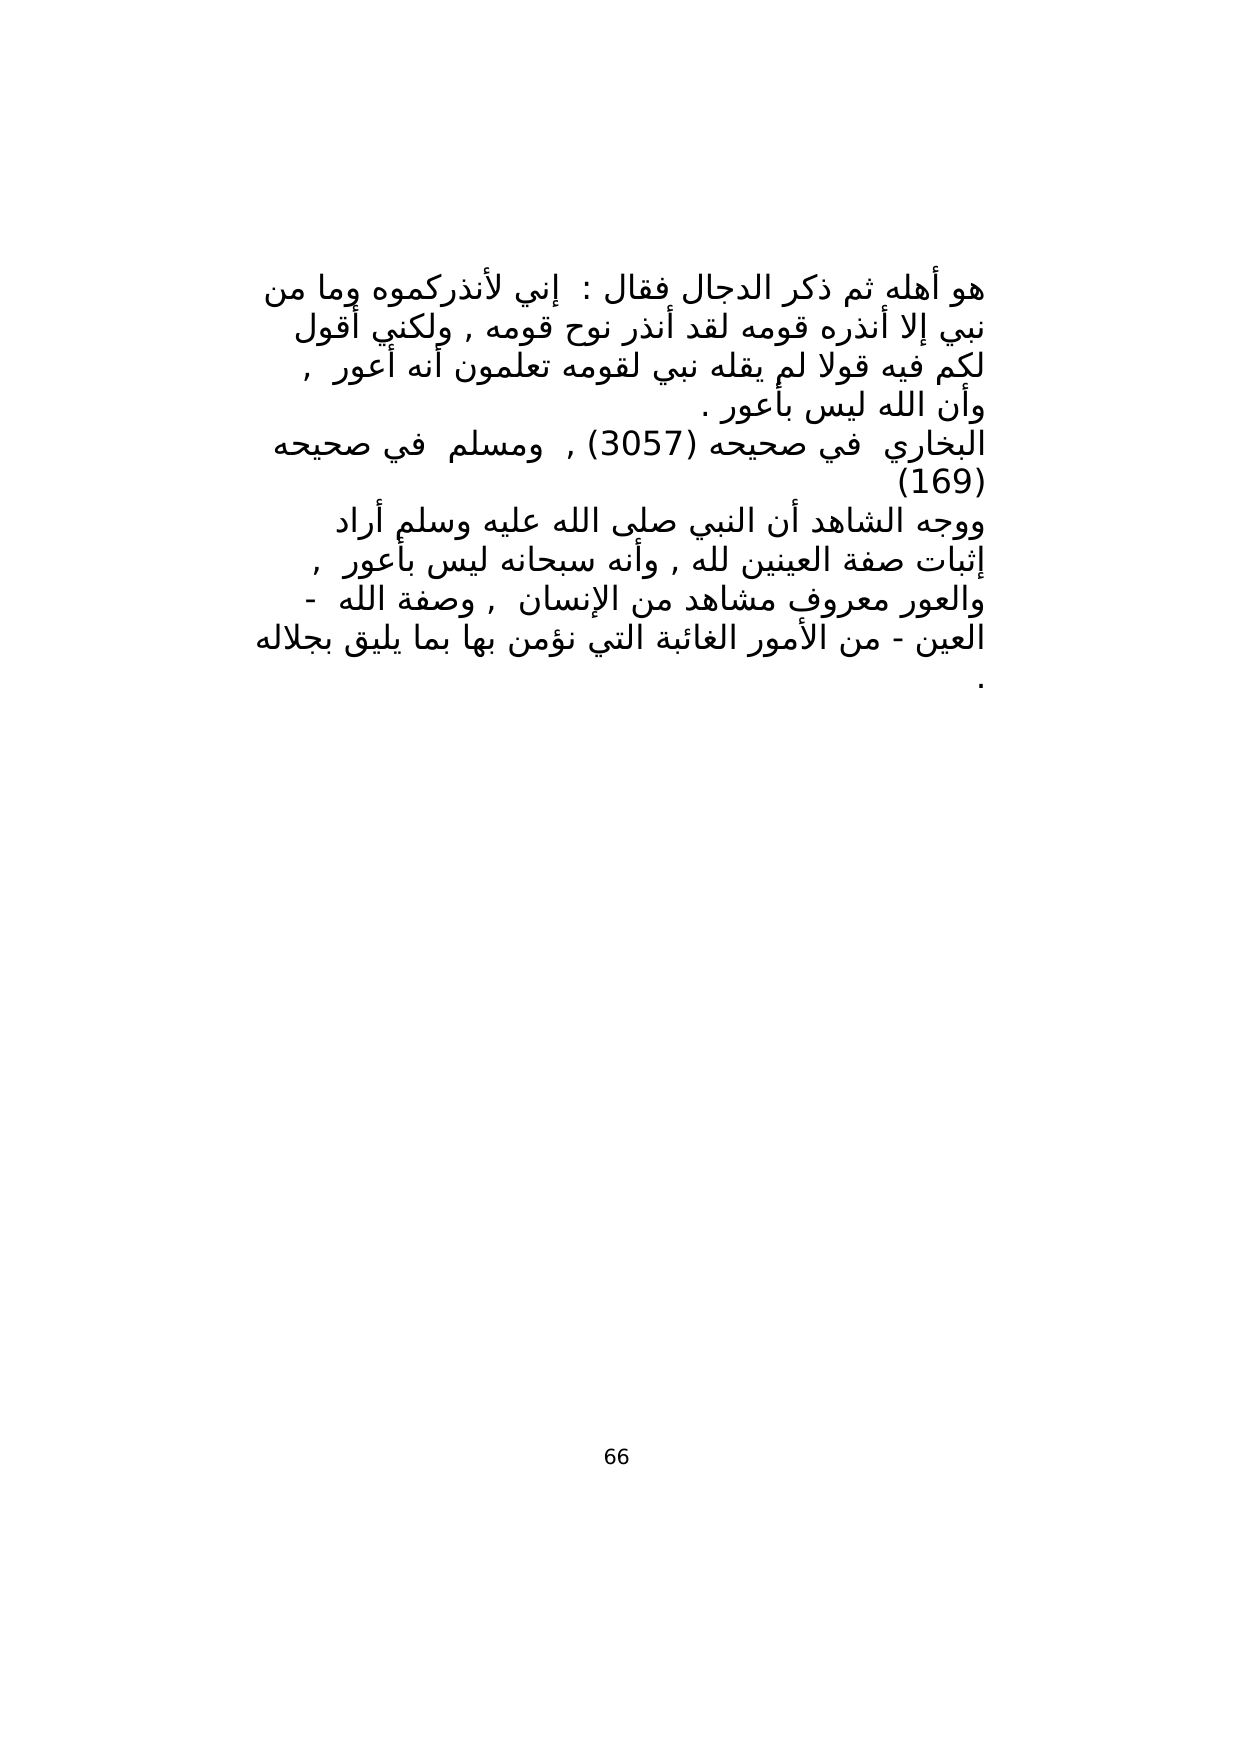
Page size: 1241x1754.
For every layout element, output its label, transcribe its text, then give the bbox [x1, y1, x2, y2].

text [254, 269, 986, 424]
text البخاري في صحيحه (3057) , ومسلم في صحيحه (169) [254, 424, 986, 502]
text ووجه الشاهد أن النبي صلى الله عليه وسلم أراد إثبات صفة العينين لله , وأنه سبحانه ليس بأعور , والعور معروف مشاهد من الإنسان , وصفة الله -العين - من الأمور الغائبة التي نؤمن بها بما يليق بجلاله . [254, 502, 986, 696]
